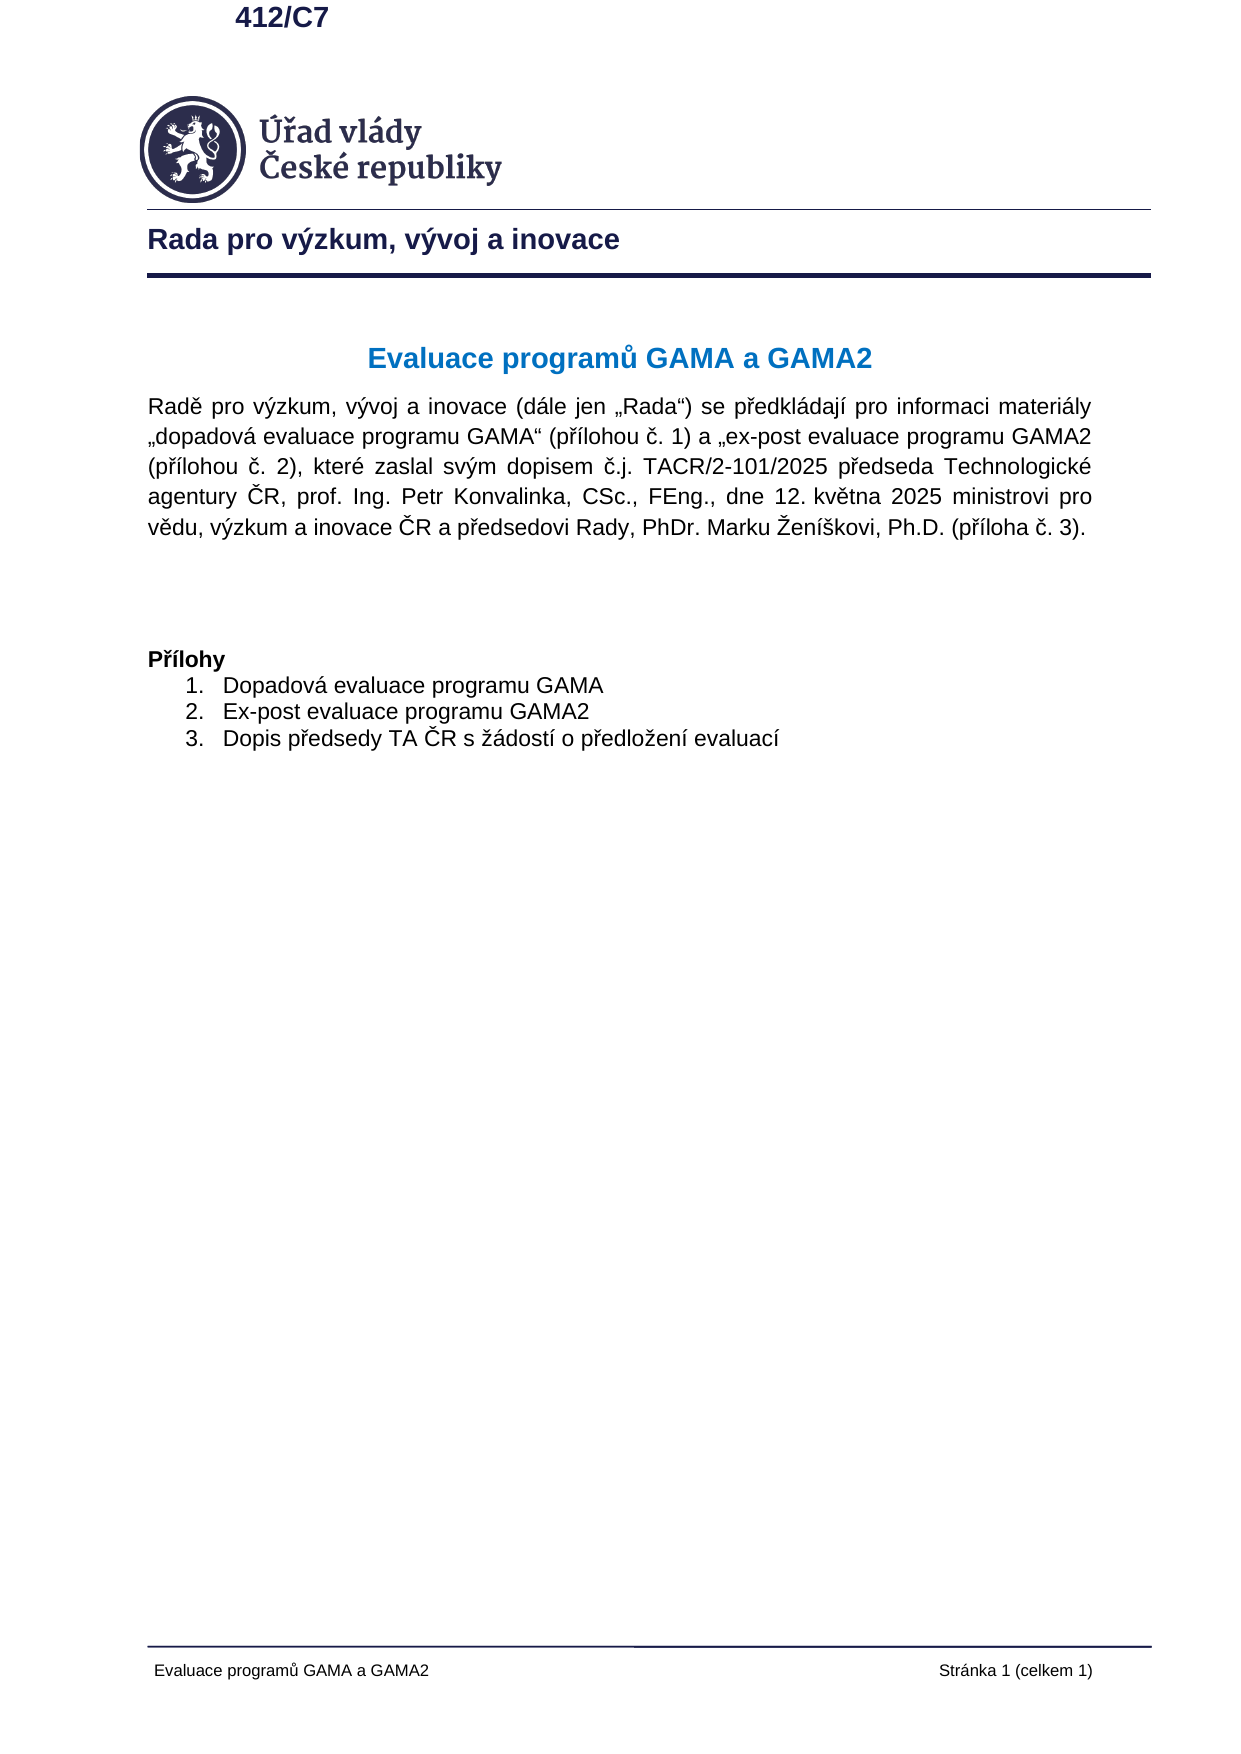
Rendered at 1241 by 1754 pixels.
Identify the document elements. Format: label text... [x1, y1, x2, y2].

text Přílohy [148, 646, 1093, 672]
picture [139, 96, 502, 203]
text Radě pro výzkum, vývoj a inovace (dále jen „Rada“) se předkládají pro informaci materiály „dopadová evaluace programu GAMA“ (přílohou č. 1) a „ex-post evaluace programu GAMA2 (přílohou č. 2), které zaslal svým dopisem č.j. TACR/2-101/2025 předseda Technologické agentury ČR, prof. Ing. Petr Konvalinka, CSc., FEng., dne 12. května 2025 ministrovi pro vědu, výzkum a inovace ČR a předsedovi Rady, PhDr. Marku Ženíškovi, Ph.D. (příloha č. 3). [148, 393, 1093, 540]
list Ex-post evaluace programu GAMA2 [185, 698, 1093, 724]
list Dopadová evaluace programu GAMA [185, 672, 1093, 698]
text Evaluace programů GAMA a GAMA2 [148, 342, 1093, 375]
table_header [147, 148, 1151, 209]
list Dopis předsedy TA ČR s žádostí o předložení evaluací [185, 724, 1093, 751]
table_cell Rada pro výzkum, vývoj a inovace [147, 210, 1151, 273]
